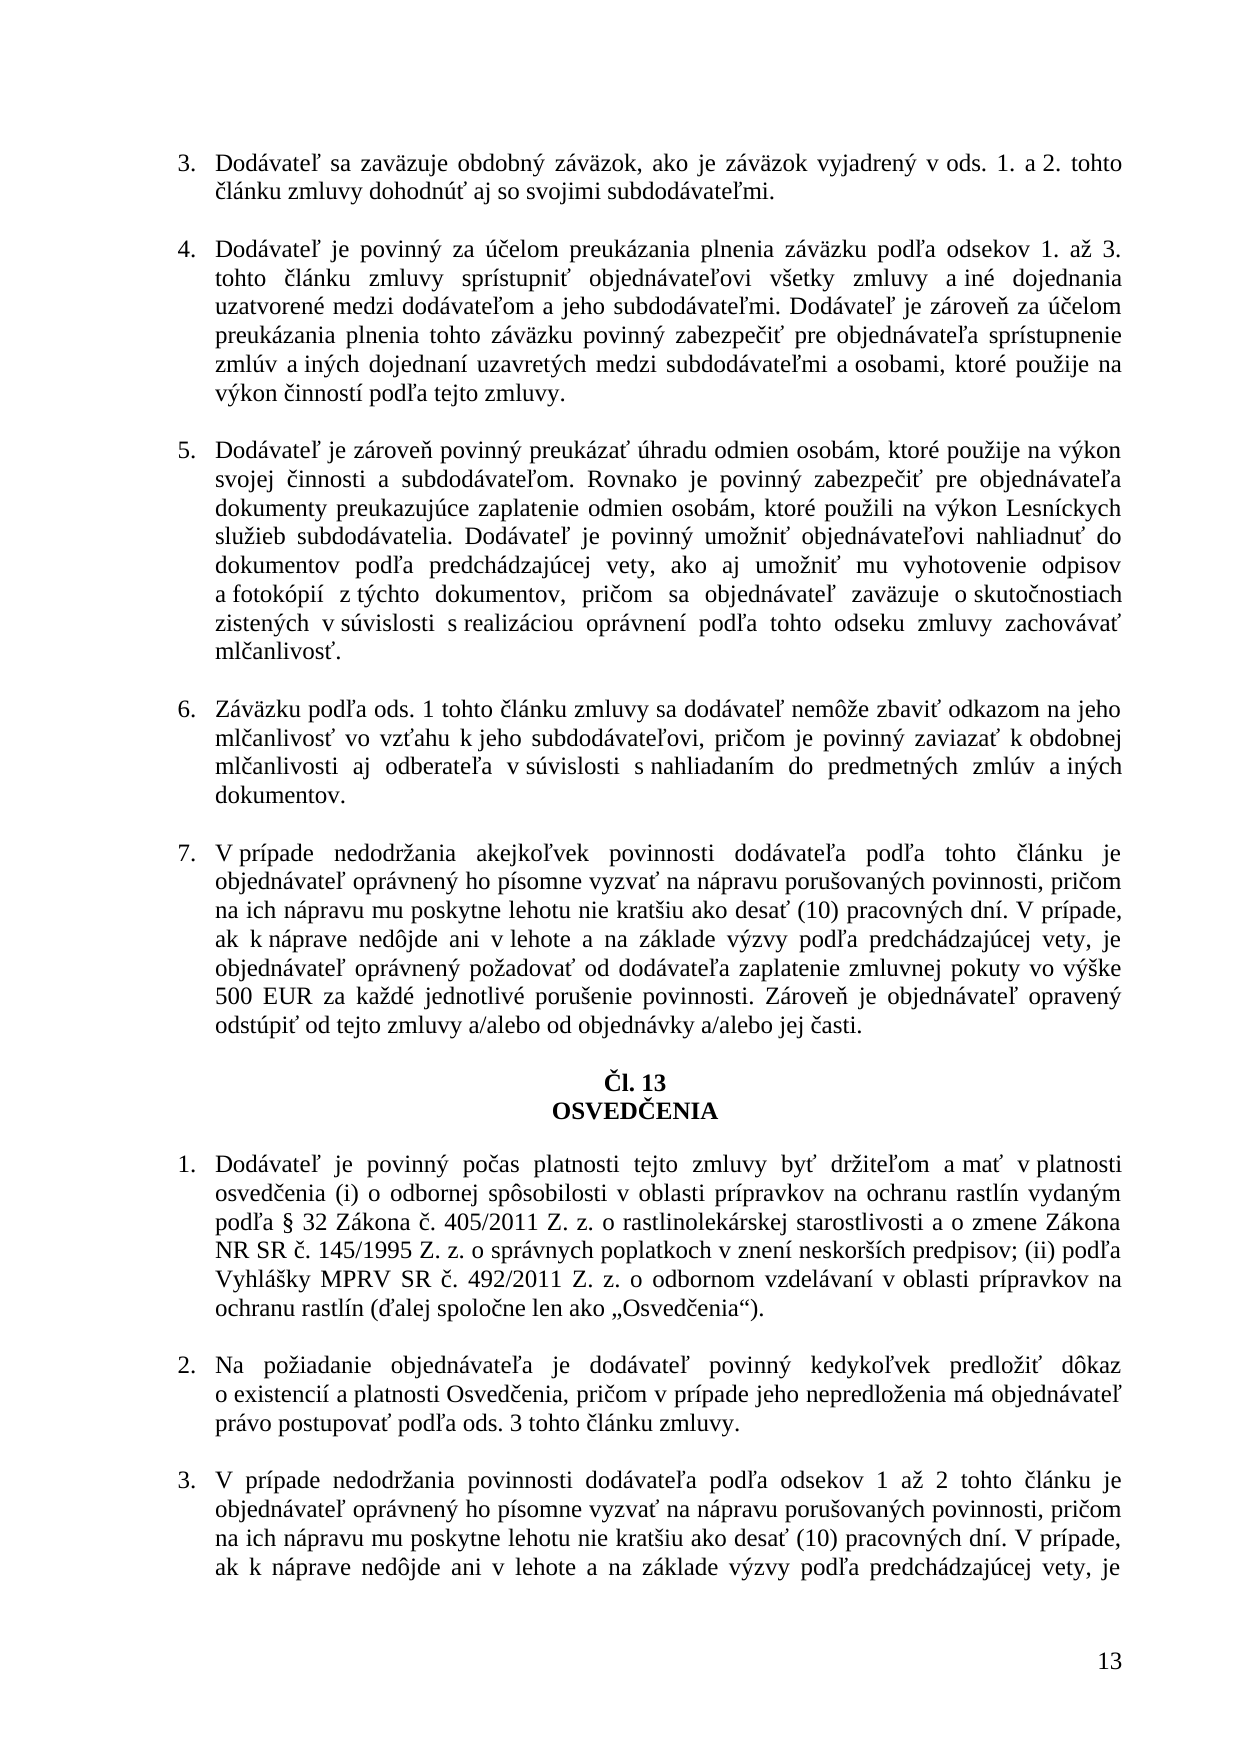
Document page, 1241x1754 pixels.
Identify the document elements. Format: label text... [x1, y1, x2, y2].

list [177, 1465, 1122, 1580]
list V prípade nedodržania akejkoľvek povinnosti dodávateľa podľa tohto článku je objednávateľ oprávnený ho písomne vyzvať na nápravu porušovaných povinnosti, pričom na ich nápravu mu poskytne lehotu nie kratšiu ako desať (10) pracovných dní. V prípade, ak k náprave nedôjde ani v lehote a na základe výzvy podľa predchádzajúcej vety, je objednávateľ oprávnený požadovať od dodávateľa zaplatenie zmluvnej pokuty vo výške 500 EUR za každé jednotlivé porušenie povinnosti. Zároveň je objednávateľ opravený odstúpiť od tejto zmluvy a/alebo od objednávky a/alebo jej časti. [177, 838, 1122, 1039]
subtitle OSVEDČENIA [148, 1096, 1122, 1125]
list Dodávateľ je povinný za účelom preukázania plnenia záväzku podľa odsekov 1. až 3. tohto článku zmluvy sprístupniť objednávateľovi všetky zmluvy a iné dojednania uzatvorené medzi dodávateľom a jeho subdodávateľmi. Dodávateľ je zároveň za účelom preukázania plnenia tohto záväzku povinný zabezpečiť pre objednávateľa sprístupnenie zmlúv a iných dojednaní uzavretých medzi subdodávateľmi a osobami, ktoré použije na výkon činností podľa tejto zmluvy. [177, 234, 1122, 406]
list Dodávateľ je zároveň povinný preukázať úhradu odmien osobám, ktoré použije na výkon svojej činnosti a subdodávateľom. Rovnako je povinný zabezpečiť pre objednávateľa dokumenty preukazujúce zaplatenie odmien osobám, ktoré použili na výkon Lesníckych služieb subdodávatelia. Dodávateľ je povinný umožniť objednávateľovi nahliadnuť do dokumentov podľa predchádzajúcej vety, ako aj umožniť mu vyhotovenie odpisov a fotokópií z týchto dokumentov, pričom sa objednávateľ zaväzuje o skutočnostiach zistených v súvislosti s realizáciou oprávnení podľa tohto odseku zmluvy zachovávať mlčanlivosť. [177, 435, 1122, 665]
list Na požiadanie objednávateľa je dodávateľ povinný kedykoľvek predložiť dôkaz o existencií a platnosti Osvedčenia, pričom v prípade jeho nepredloženia má objednávateľ právo postupovať podľa ods. 3 tohto článku zmluvy. [177, 1350, 1122, 1437]
list Dodávateľ je povinný počas platnosti tejto zmluvy byť držiteľom a mať v platnosti osvedčenia (i) o odbornej spôsobilosti v oblasti prípravkov na ochranu rastlín vydaným podľa § 32 Zákona č. 405/2011 Z. z. o rastlinolekárskej starostlivosti a o zmene Zákona NR SR č. 145/1995 Z. z. o správnych poplatkoch v znení neskorších predpisov; (ii) podľa Vyhlášky MPRV SR č. 492/2011 Z. z. o odbornom vzdelávaní v oblasti prípravkov na ochranu rastlín (ďalej spoločne len ako „Osvedčenia“). [177, 1149, 1122, 1322]
subtitle Čl. 13 [148, 1068, 1122, 1096]
list Záväzku podľa ods. 1 tohto článku zmluvy sa dodávateľ nemôže zbaviť odkazom na jeho mlčanlivosť vo vzťahu k jeho subdodávateľovi, pričom je povinný zaviazať k obdobnej mlčanlivosti aj odberateľa v súvislosti s nahliadaním do predmetných zmlúv a iných dokumentov. [177, 694, 1122, 809]
list Dodávateľ sa zaväzuje obdobný záväzok, ako je záväzok vyjadrený v ods. 1. a 2. tohto článku zmluvy dohodnúť aj so svojimi subdodávateľmi. [177, 148, 1122, 205]
